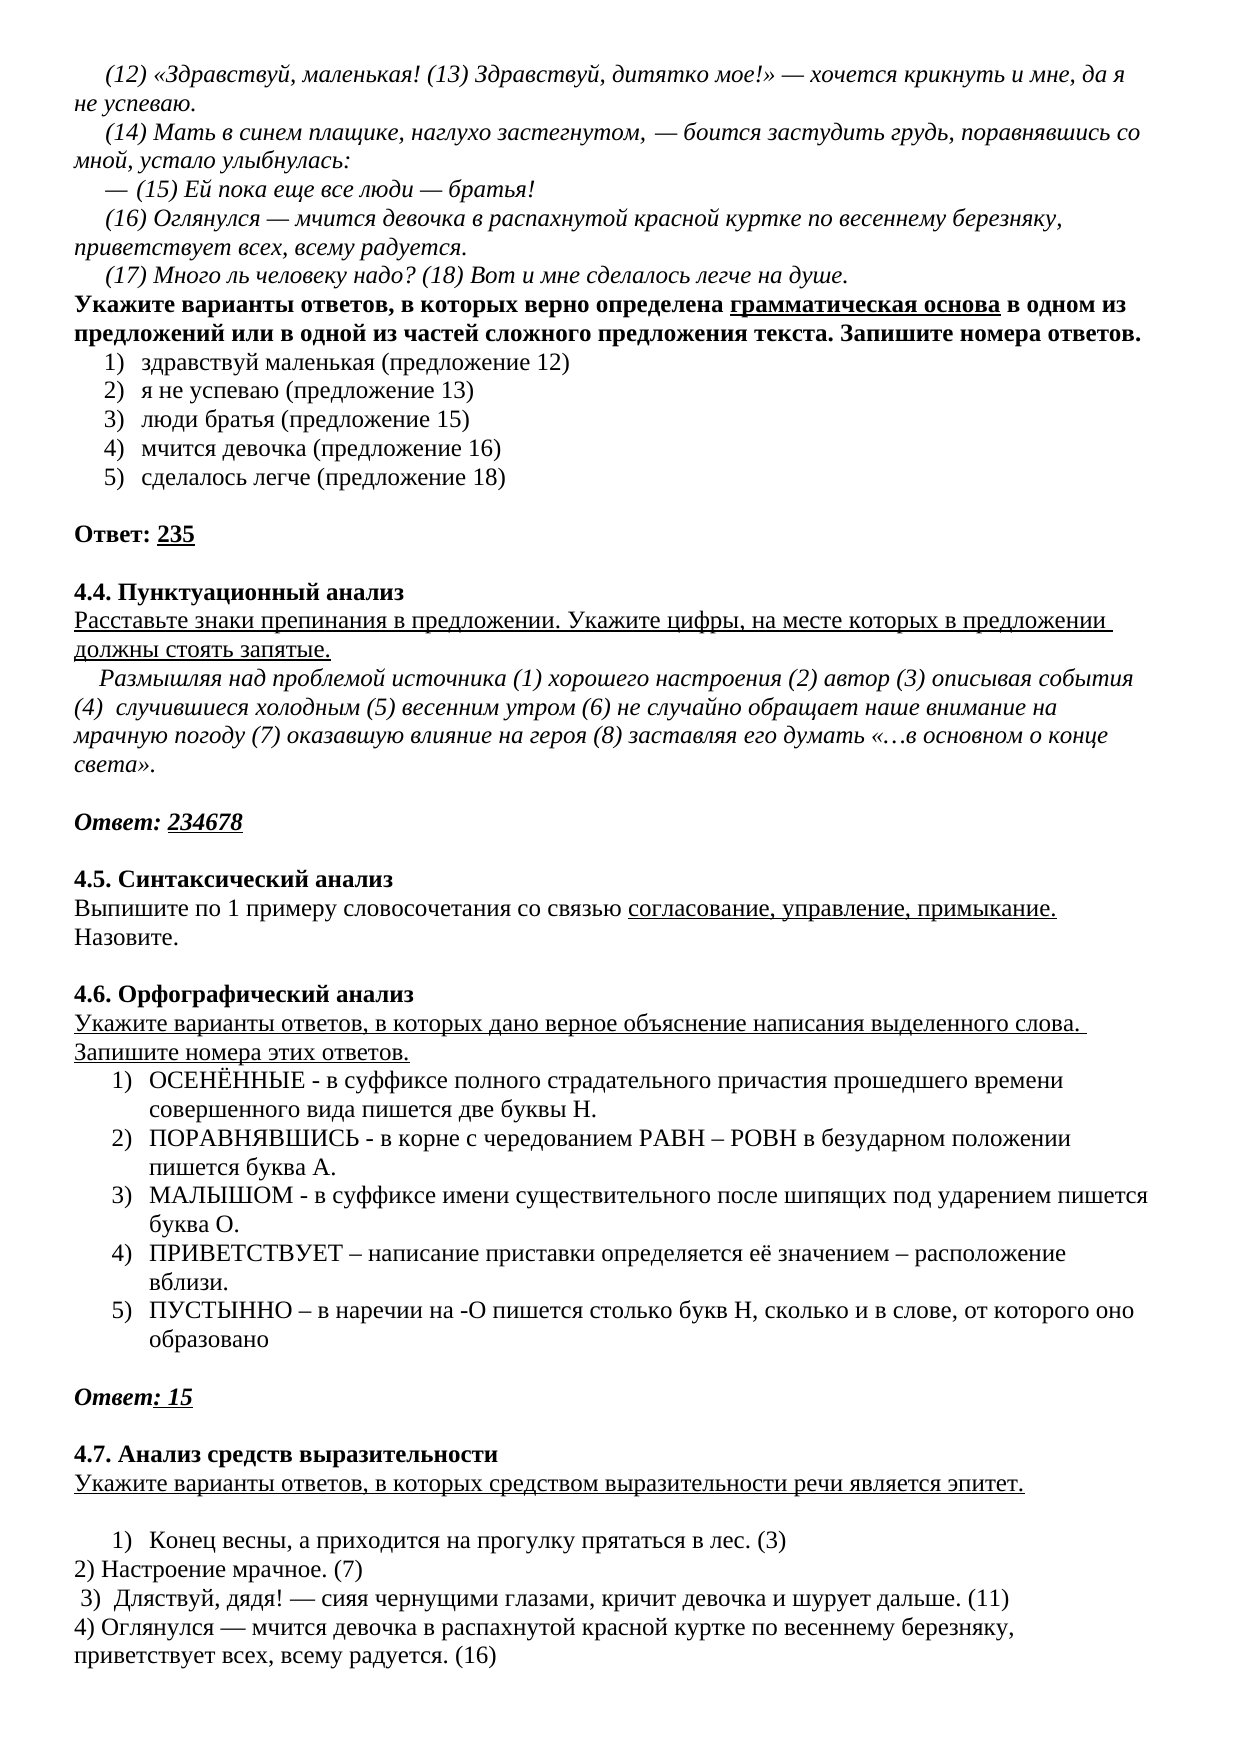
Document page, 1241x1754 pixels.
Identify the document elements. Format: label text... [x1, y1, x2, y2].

text 4) Оглянулся — мчится девочка в распахнутой красной куртке по весеннему березняку, приветствует всех, всему радуется. (16) [74, 1612, 1152, 1669]
text 4.4. Пунктуационный анализ [74, 577, 1152, 605]
text 4.7. Анализ средств выразительности [74, 1439, 1152, 1468]
list сделалось легче (предложение 18) [103, 462, 1152, 490]
list люди братья (предложение 15) [103, 404, 1152, 433]
list мчится девочка (предложение 16) [103, 433, 1152, 462]
text Укажите варианты ответов, в которых дано верное объяснение написания выделенного слова. Запишите номера этих ответов. [74, 1008, 1152, 1065]
text (12) «Здравствуй, маленькая! (13) Здравствуй, дитятко мое!» — хочется крикнуть и мне, да я не успеваю. [74, 59, 1152, 117]
list Конец весны, а приходится на прогулку прятаться в лес. (3) [111, 1525, 1152, 1554]
list здравствуй маленькая (предложение 12) [103, 347, 1152, 375]
text 2) Настроение мрачное. (7) [74, 1554, 1152, 1583]
text Укажите варианты ответов, в которых верно определена грамматическая основа в одном из предложений или в одной из частей сложного предложения текста. Запишите номера ответов. [74, 289, 1152, 347]
text 4.6. Орфографический анализ [74, 979, 1152, 1008]
text (16) Оглянулся — мчится девочка в распахнутой красной куртке по весеннему березняку, приветствует всех, всему радуется. [74, 203, 1152, 260]
text Ответ: 235 [74, 519, 1152, 548]
text (17) Много ль человеку надо? (18) Вот и мне сделалось легче на душе. [74, 260, 1152, 289]
text Ответ: 234678 [74, 807, 1152, 835]
text Укажите варианты ответов, в которых средством выразительности речи является эпитет. [74, 1468, 1152, 1497]
text — (15) Ей пока еще все люди — братья! [74, 174, 1152, 203]
text Ответ: 15 [74, 1382, 1152, 1410]
list МАЛЫШОМ - в суффиксе имени существительного после шипящих под ударением пишется буква О. [111, 1180, 1152, 1238]
text 3) Дляствуй, дядя! — сияя чернущими глазами, кричит девочка и шурует дальше. (11) [74, 1583, 1152, 1612]
list ПРИВЕТСТВУЕТ – написание приставки определяется её значением – расположение вблизи. [111, 1238, 1152, 1295]
text Выпишите по 1 примеру словосочетания со связью согласование, управление, примыкание. [74, 893, 1152, 922]
text Назовите. [74, 922, 1152, 950]
text (14) Мать в синем плащике, наглухо застегнутом, — боится застудить грудь, поравнявшись со мной, устало улыбнулась: [74, 117, 1152, 174]
text Расставьте знаки препинания в предложении. Укажите цифры, на месте которых в предложении должны стоять запятые. [74, 605, 1152, 663]
list ПУСТЫННО – в наречии на -О пишется столько букв Н, сколько и в слове, от которого оно образовано [111, 1295, 1152, 1353]
text Размышляя над проблемой источника (1) хорошего настроения (2) автор (3) описывая события (4) случившиеся холодным (5) весенним утром (6) не случайно обращает наше внимание на мрачную погоду (7) оказавшую влияние на героя (8) заставляя его думать «…в основном о конце света». [74, 663, 1152, 778]
list ПОРАВНЯВШИСЬ - в корне с чередованием РАВН – РОВН в безударном положении пишется буква А. [111, 1123, 1152, 1180]
list я не успеваю (предложение 13) [103, 375, 1152, 404]
list ОСЕНЁННЫЕ - в суффиксе полного страдательного причастия прошедшего времени совершенного вида пишется две буквы Н. [111, 1065, 1152, 1123]
text 4.5. Синтаксический анализ [74, 864, 1152, 893]
